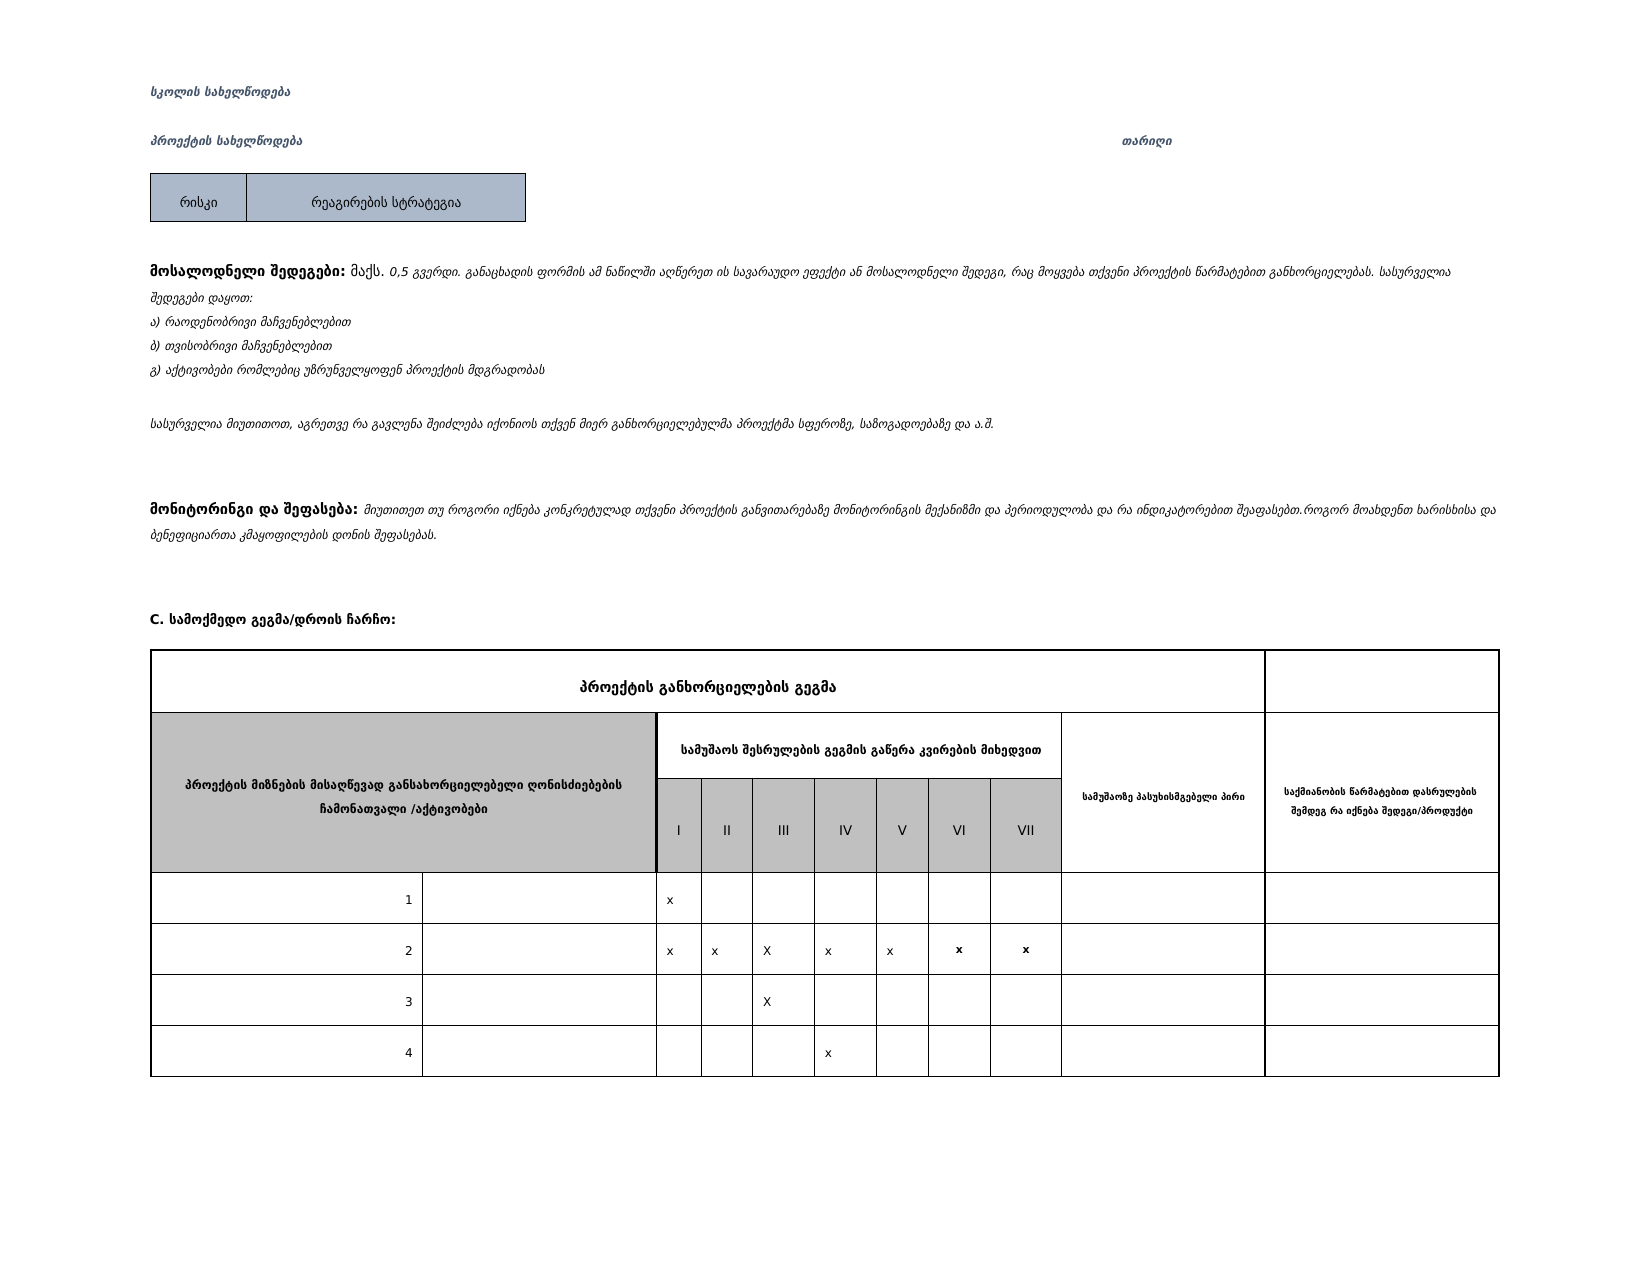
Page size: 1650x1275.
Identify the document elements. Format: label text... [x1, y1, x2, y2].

table_cell [1164, 924, 1264, 974]
table_cell [657, 1026, 701, 1076]
table_cell [991, 975, 1061, 1025]
table_cell V [877, 779, 928, 872]
table_cell x [815, 1026, 876, 1076]
table_header რისკი [151, 174, 246, 221]
table_cell სამუშაოზე პასუხისმგებელი პირი [1062, 713, 1264, 872]
table_cell [657, 975, 701, 1025]
table_cell [991, 1026, 1061, 1076]
table_cell [423, 1026, 656, 1076]
table_cell x [657, 924, 701, 974]
table_cell x [991, 924, 1061, 974]
table_cell X [753, 924, 814, 974]
table_cell x [657, 873, 701, 923]
table_cell [702, 975, 752, 1025]
table_cell VII [991, 779, 1061, 872]
table_cell [423, 975, 656, 1025]
table_cell [929, 975, 990, 1025]
table_cell 3 [152, 975, 422, 1025]
table_header რეაგირების სტრატეგია [247, 174, 525, 221]
table_cell [1062, 873, 1264, 923]
table_cell x [877, 924, 928, 974]
table_cell [1266, 975, 1498, 1025]
text C. სამოქმედო გეგმა/დროის ჩარჩო: [149, 601, 1500, 628]
table_cell სამუშაოს შესრულების გეგმის გაწერა კვირების მიხედვით [658, 713, 1061, 778]
text ა) რაოდენობრივი მაჩვენებლებით [149, 305, 1500, 329]
text ბ) თვისობრივი მაჩვენებლებით [149, 329, 1500, 353]
table_cell VI [929, 779, 990, 872]
table_cell [815, 975, 876, 1025]
table_cell [1266, 1026, 1498, 1076]
table_cell [1062, 975, 1264, 1025]
table_cell [423, 924, 656, 974]
table_cell X [753, 975, 814, 1025]
table_cell [1266, 873, 1498, 923]
table_cell [753, 1026, 814, 1076]
table_cell [929, 873, 990, 923]
text მონიტორინგი და შეფასება: მიუთითეთ თუ როგორი იქნება კონკრეტულად თქვენი პროექტის განვითარებაზე მონიტორინგის მექანიზმი და პერიოდულობა და რა ინდიკატორებით შეაფასებთ.როგორ მოახდენთ ხარისხისა და ბენეფიციართა კმაყოფილების დონის შეფასებას. [149, 489, 1500, 543]
table_cell [753, 873, 814, 923]
table_cell IV [815, 779, 876, 872]
table_cell [1062, 1026, 1264, 1076]
table_cell [991, 873, 1061, 923]
text მოსალოდნელი შედეგები: მაქს. 0,5 გვერდი. განაცხადის ფორმის ამ ნაწილში აღწერეთ ის სავარაუდო ეფექტი ან მოსალოდნელი შედეგი, რაც მოყვება თქვენი პროექტის წარმატებით განხორციელებას. სასურველია შედეგები დაყოთ: [149, 251, 1500, 305]
table_header პროექტის განხორციელების გეგმა [152, 651, 1264, 712]
table_cell საქმიანობის წარმატებით დასრულების შემდეგ რა იქნება შედეგი/პროდუქტი [1266, 713, 1498, 872]
table_cell 4 [152, 1026, 422, 1076]
table_cell [423, 873, 656, 923]
table_cell [702, 873, 752, 923]
table_header [1266, 651, 1498, 712]
table_cell [877, 1026, 928, 1076]
table_cell 1 [152, 873, 422, 923]
table_cell [815, 873, 876, 923]
table_cell [1266, 924, 1498, 974]
table_cell x [702, 924, 752, 974]
table_cell [929, 1026, 990, 1076]
table_cell პროექტის მიზნების მისაღწევად განსახორციელებელი ღონისძიებების ჩამონათვალი /აქტივობები [152, 713, 655, 872]
table_cell [702, 1026, 752, 1076]
table_cell [1062, 924, 1163, 974]
table_cell x [815, 924, 876, 974]
text გ) აქტივობები რომლებიც უზრუნველყოფენ პროექტის მდგრადობას [149, 353, 1500, 378]
table_cell x [929, 924, 990, 974]
table_cell [877, 873, 928, 923]
text სასურველია მიუთითოთ, აგრეთვე რა გავლენა შეიძლება იქონიოს თქვენ მიერ განხორციელებულმა პროექტმა სფეროზე, საზოგადოებაზე და ა.შ. [149, 407, 1500, 431]
table_cell [877, 975, 928, 1025]
table_cell I [658, 779, 701, 872]
table_cell II [702, 779, 752, 872]
table_cell 2 [152, 924, 422, 974]
table_cell III [753, 779, 814, 872]
